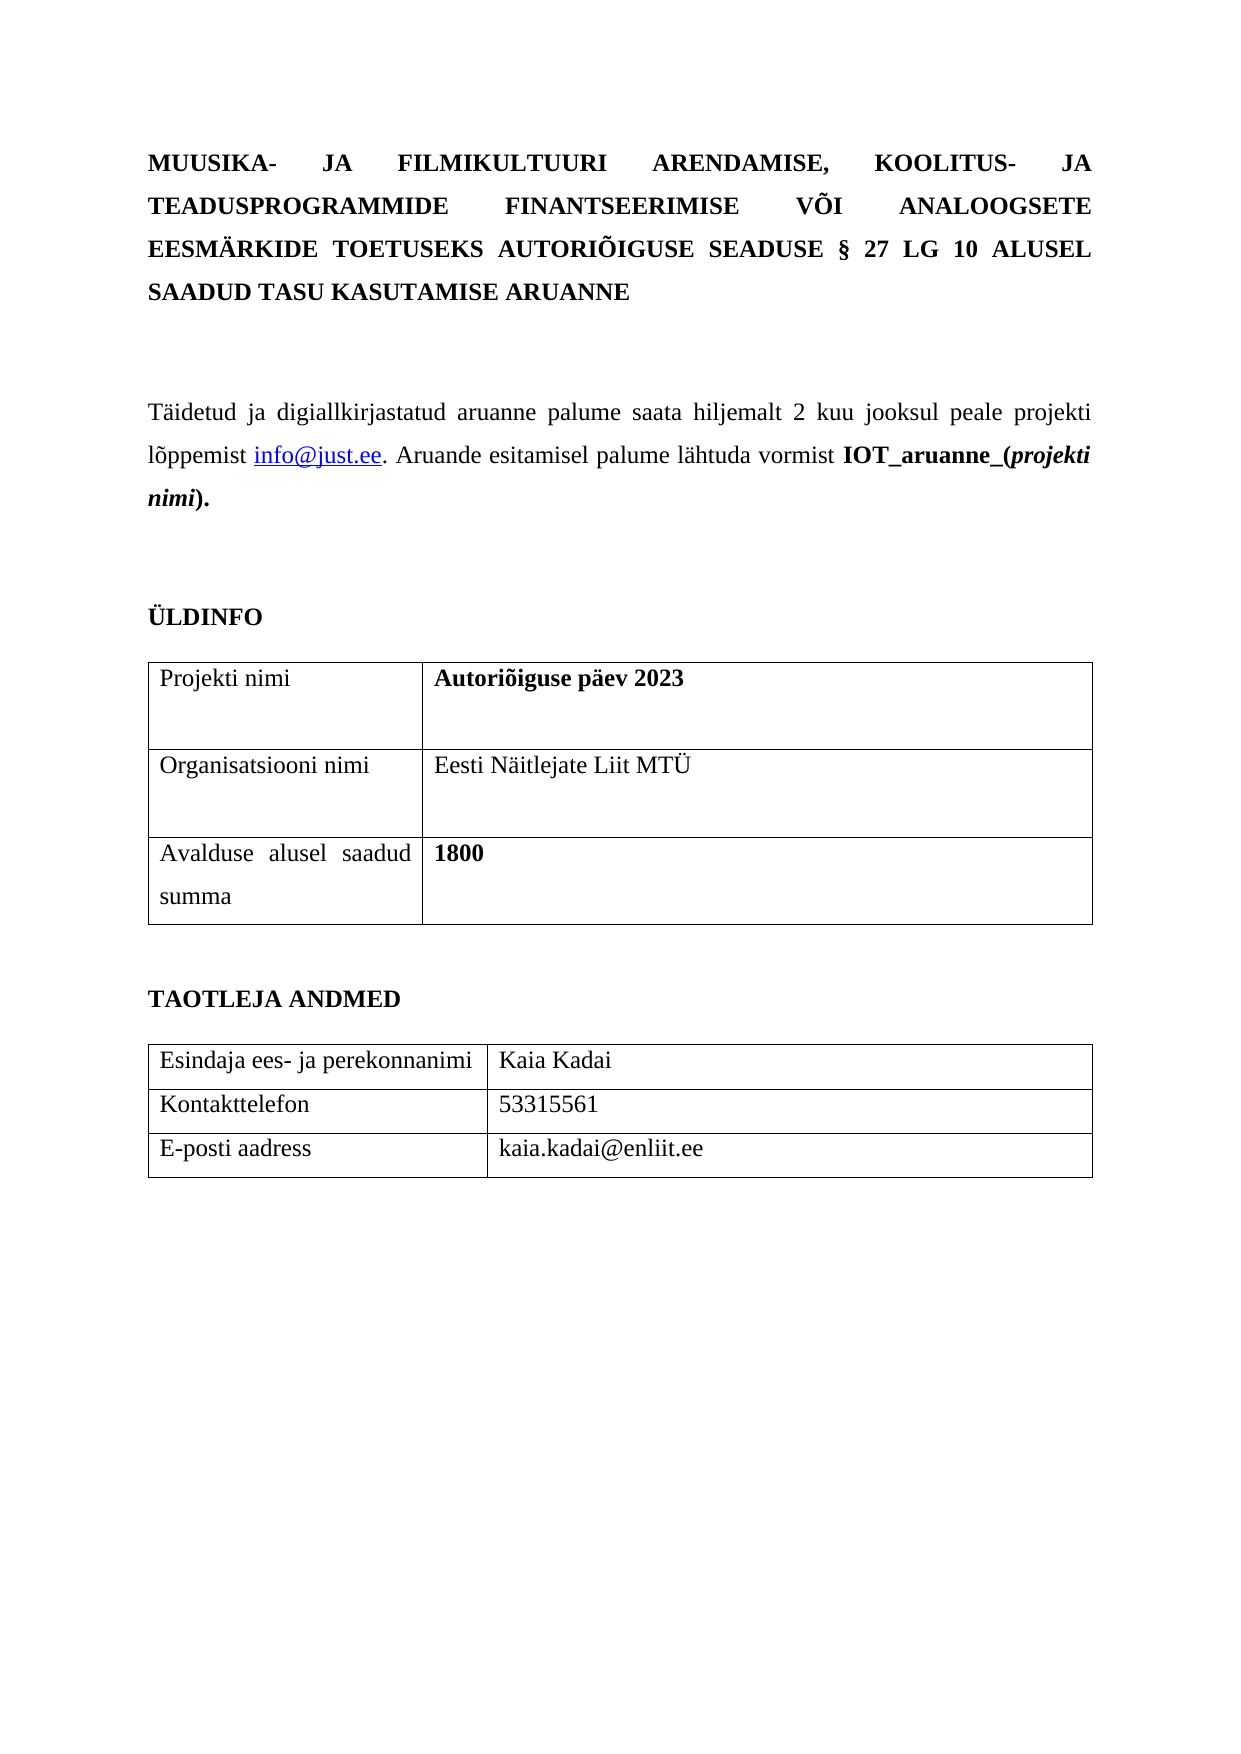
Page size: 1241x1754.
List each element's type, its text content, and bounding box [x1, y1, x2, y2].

table_header Autoriõiguse päev 2023 [423, 663, 1092, 749]
table_cell Kontakttelefon [149, 1090, 487, 1132]
table_cell Avalduse alusel saadud summa [149, 838, 422, 924]
table_cell Eesti Näitlejate Liit MTÜ [423, 750, 1092, 837]
text Täidetud ja digiallkirjastatud aruanne palume saata hiljemalt 2 kuu jooksul peale projekti lõppemist info@just.ee. Aruande esitamisel palume lähtuda vormist IOT_aruanne_(projekti nimi). [148, 397, 1093, 512]
table_header Projekti nimi [149, 663, 422, 749]
table_cell kaia.kadai@enliit.ee [488, 1134, 1092, 1177]
text MUUSIKA- JA FILMIKULTUURI ARENDAMISE, KOOLITUS- JA TEADUSPROGRAMMIDE FINANTSEERIMISE VÕI ANALOOGSETE EESMÄRKIDE TOETUSEKS AUTORIÕIGUSE SEADUSE § 27 LG 10 ALUSEL SAADUD TASU KASUTAMISE ARUANNE [148, 148, 1093, 306]
table_header Kaia Kadai [488, 1045, 1092, 1088]
table_cell E-posti aadress [149, 1134, 487, 1177]
text TAOTLEJA ANDMED [148, 984, 1093, 1013]
table_header Esindaja ees- ja perekonnanimi [149, 1045, 487, 1088]
text ÜLDINFO [148, 602, 1093, 631]
table_cell 53315561 [488, 1090, 1092, 1132]
table_cell 1800 [423, 838, 1092, 924]
table_cell Organisatsiooni nimi [149, 750, 422, 837]
